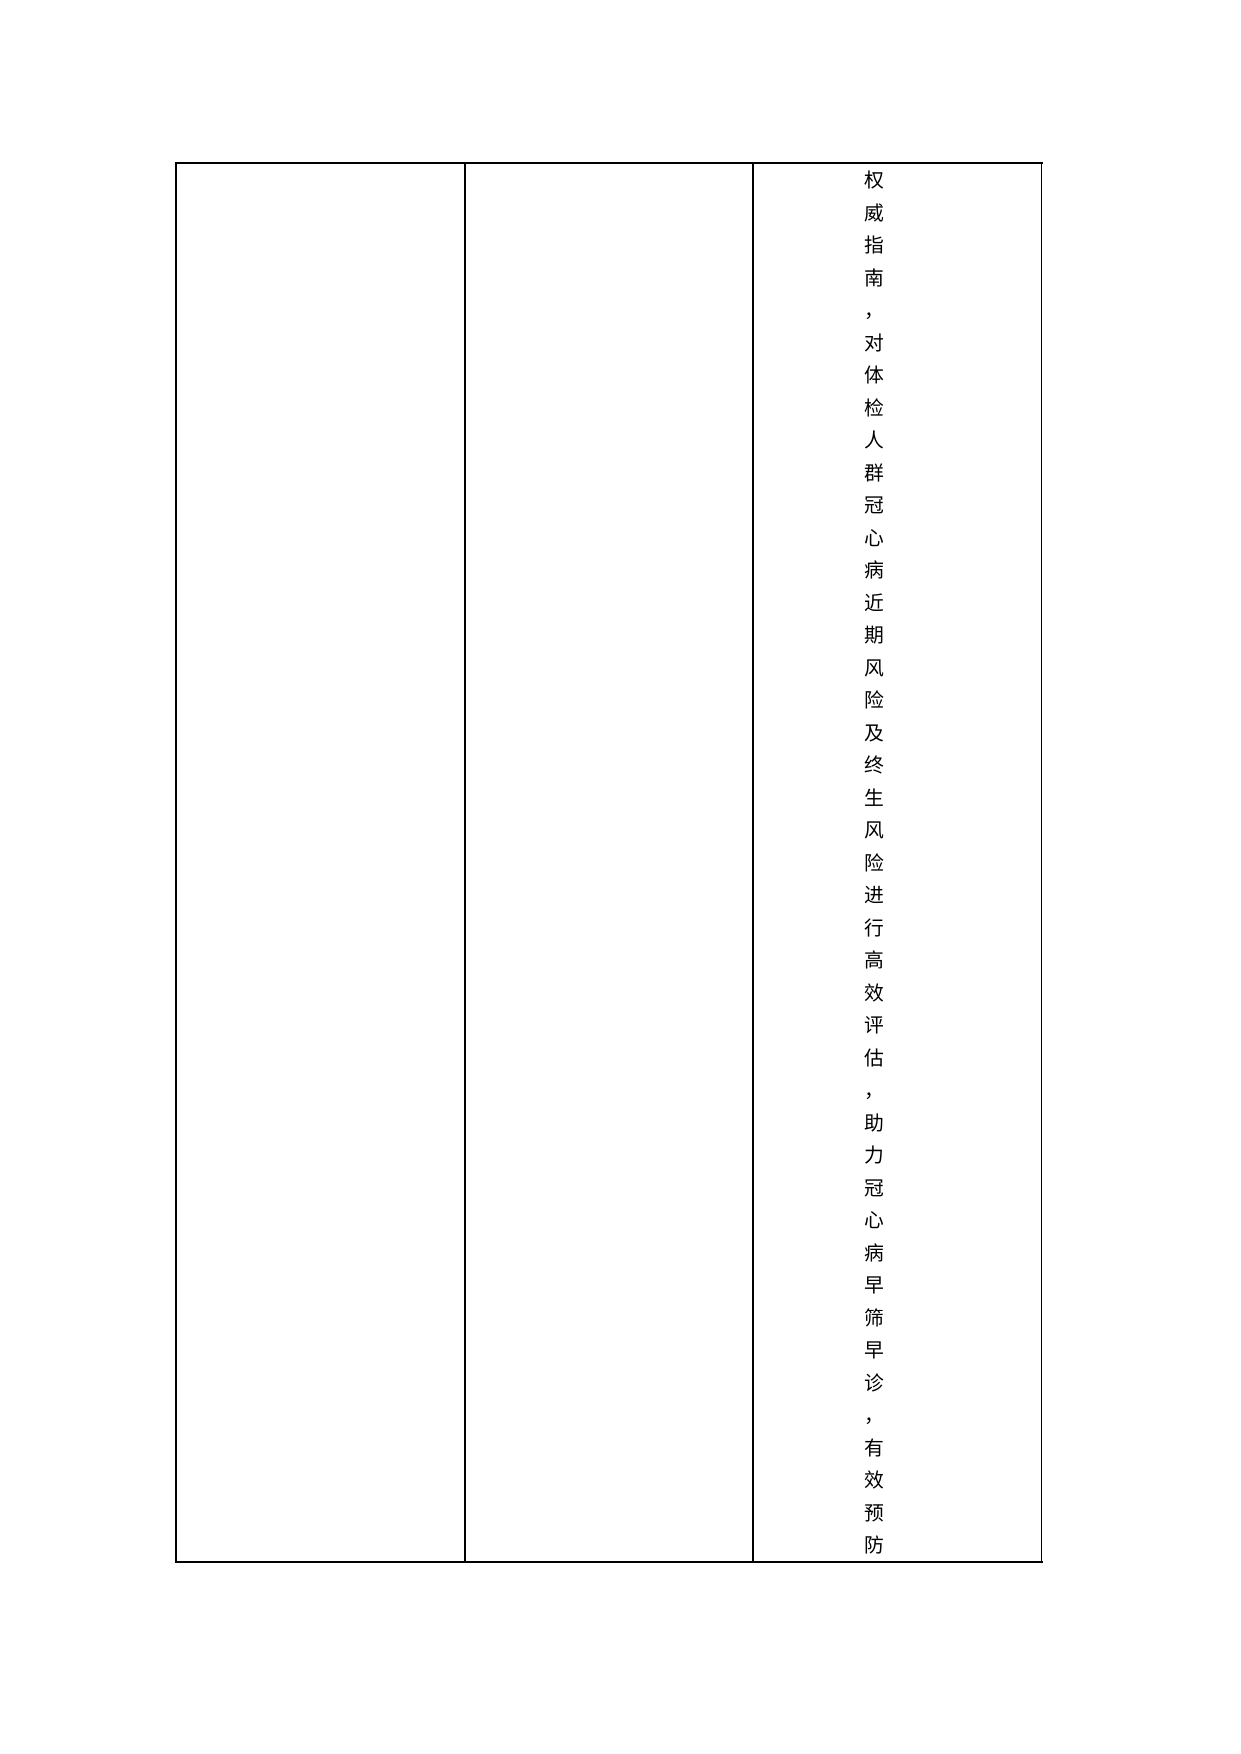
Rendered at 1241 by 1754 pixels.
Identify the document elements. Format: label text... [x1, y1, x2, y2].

table_cell 退休民警 [754, 164, 1041, 1561]
table_cell 1 [177, 164, 464, 1561]
table_cell [466, 164, 752, 1561]
